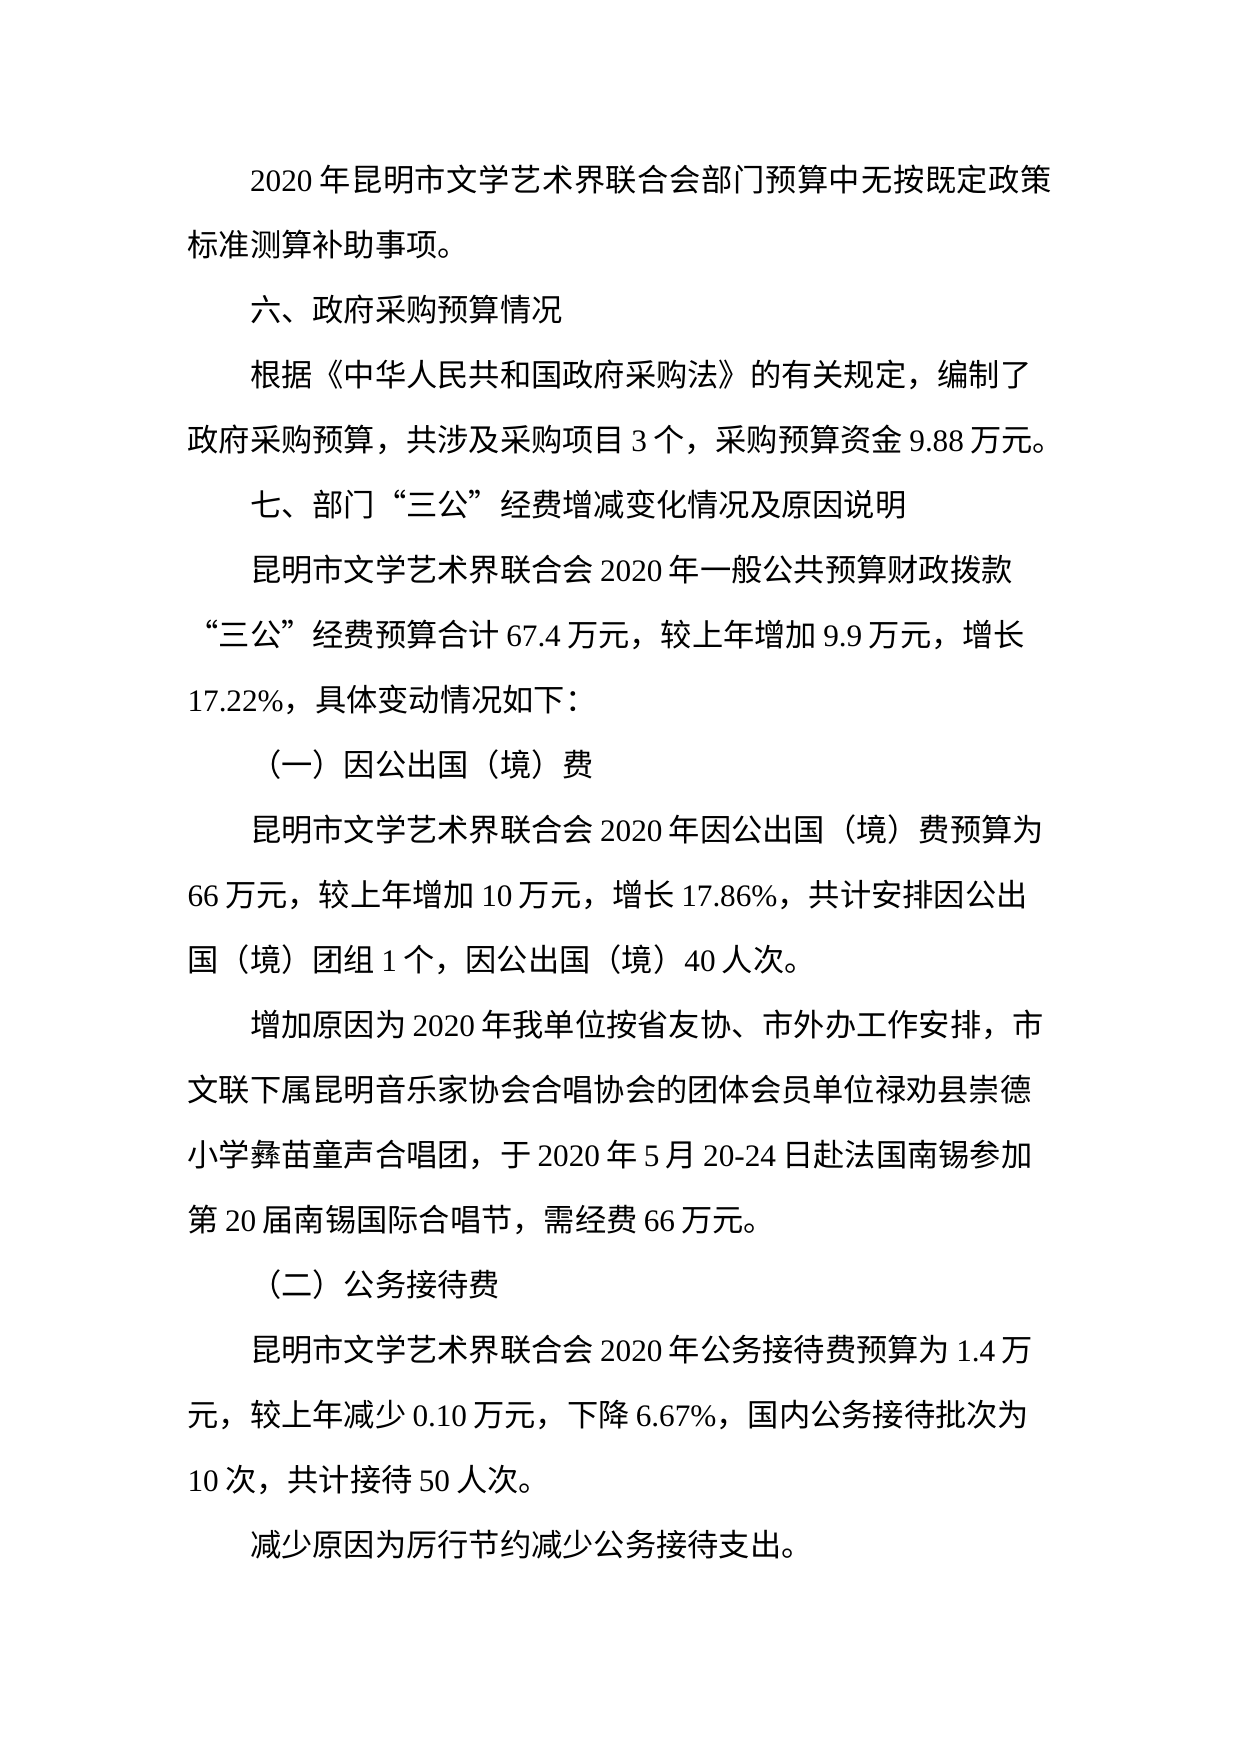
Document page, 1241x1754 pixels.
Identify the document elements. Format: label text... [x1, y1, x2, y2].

text 根据《中华人民共和国政府采购法》的有关规定，编制了政府采购预算，共涉及采购项目3个，采购预算资金9.88万元。 [187, 341, 1053, 471]
text 减少原因为厉行节约减少公务接待支出。 [187, 1511, 1053, 1576]
text 六、政府采购预算情况 [187, 276, 1053, 341]
text 七、部门“三公”经费增减变化情况及原因说明 [187, 471, 1053, 536]
text （一）因公出国（境）费 [187, 731, 1053, 796]
text 2020年昆明市文学艺术界联合会部门预算中无按既定政策标准测算补助事项。 [187, 146, 1053, 276]
text 昆明市文学艺术界联合会2020年公务接待费预算为1.4万元，较上年减少0.10万元，下降6.67%，国内公务接待批次为10次，共计接待50人次。 [187, 1316, 1053, 1511]
text 昆明市文学艺术界联合会2020年一般公共预算财政拨款“三公”经费预算合计67.4万元，较上年增加9.9万元，增长17.22%，具体变动情况如下： [187, 536, 1053, 731]
text 昆明市文学艺术界联合会2020年因公出国（境）费预算为66万元，较上年增加10万元，增长17.86%，共计安排因公出国（境）团组1个，因公出国（境）40人次。 [187, 796, 1053, 991]
text （二）公务接待费 [187, 1251, 1053, 1316]
text 增加原因为2020年我单位按省友协、市外办工作安排，市文联下属昆明音乐家协会合唱协会的团体会员单位禄劝县崇德小学彝苗童声合唱团，于2020年5月20-24日赴法国南锡参加第20届南锡国际合唱节，需经费66万元。 [187, 991, 1053, 1251]
